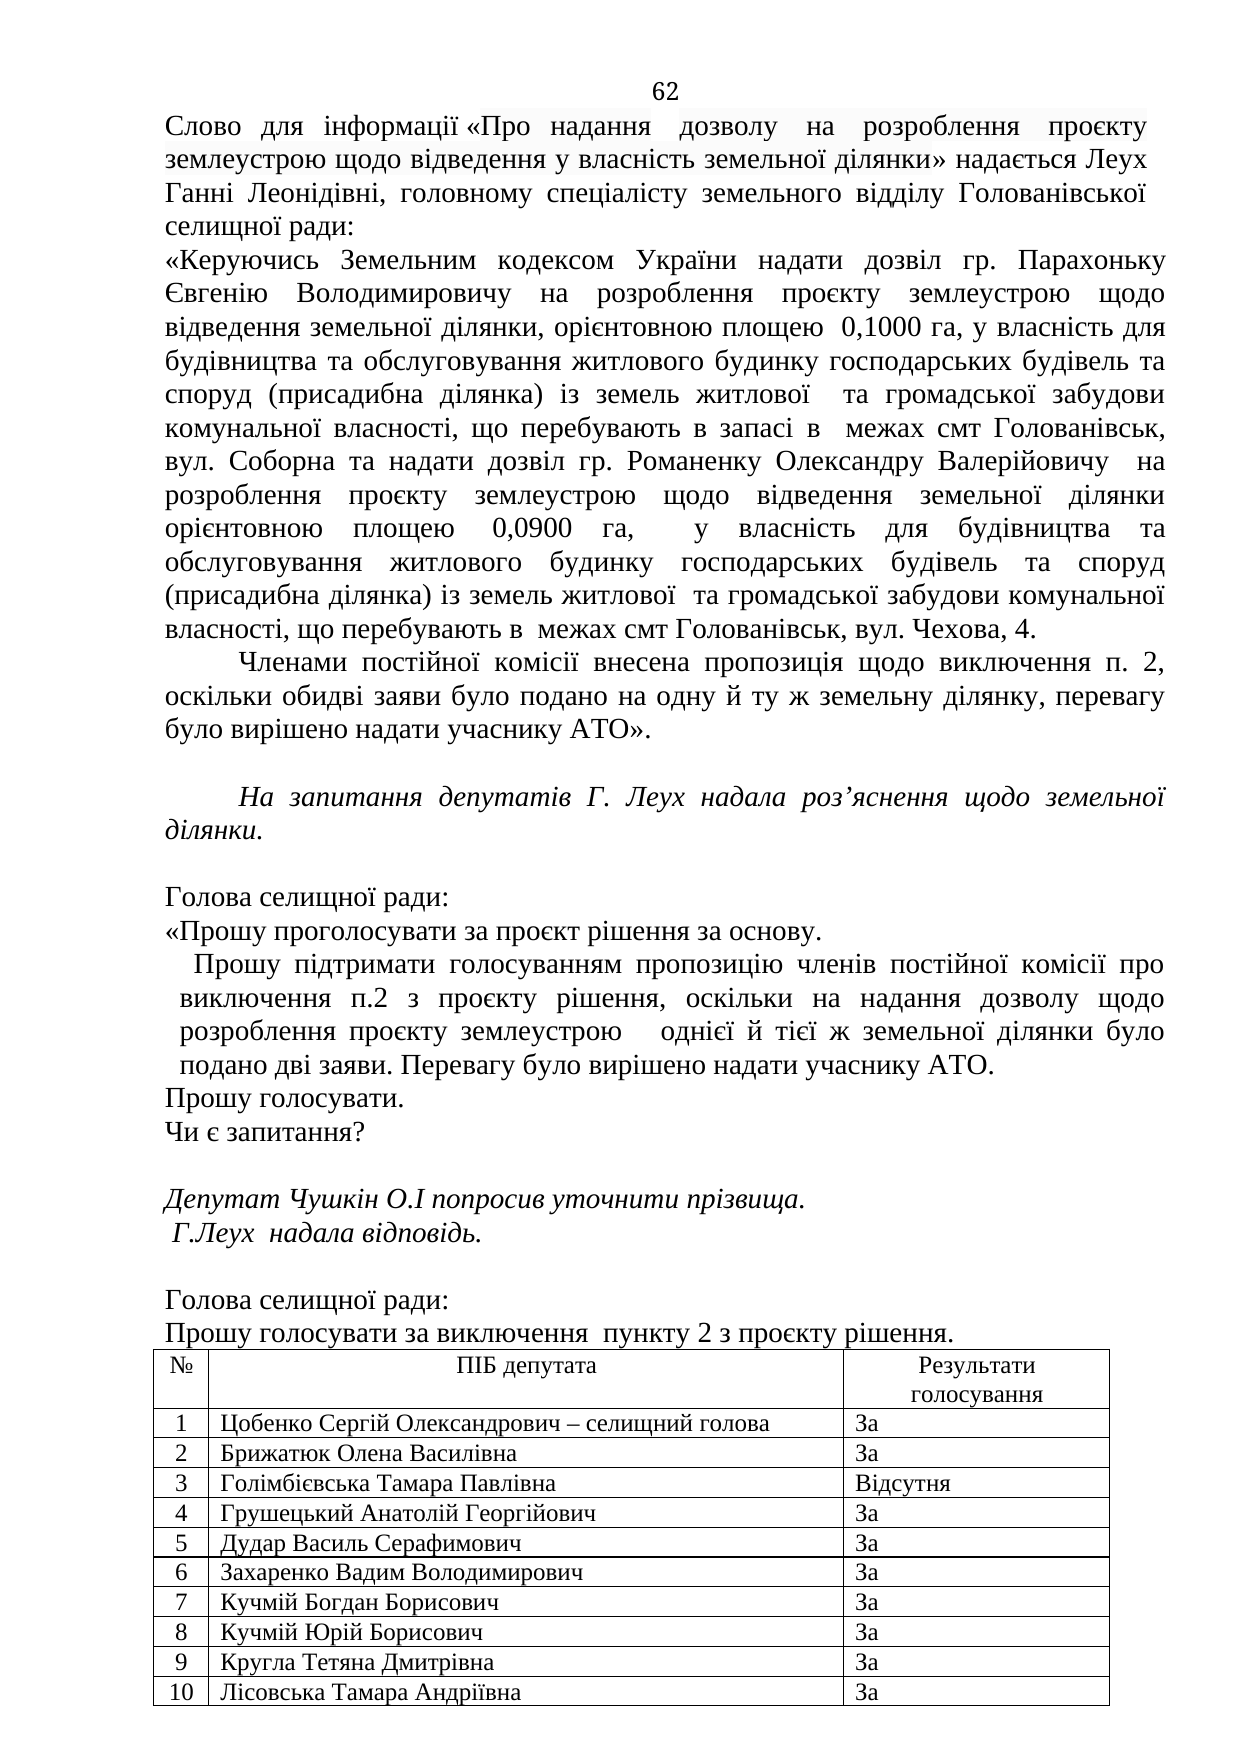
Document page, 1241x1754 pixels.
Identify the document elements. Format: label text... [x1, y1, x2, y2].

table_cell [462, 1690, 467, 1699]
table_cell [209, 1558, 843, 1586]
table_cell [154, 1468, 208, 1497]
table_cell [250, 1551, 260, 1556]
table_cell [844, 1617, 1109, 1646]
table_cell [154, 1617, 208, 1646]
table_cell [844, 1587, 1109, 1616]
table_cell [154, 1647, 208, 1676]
text Прошу голосувати. [164, 1081, 1156, 1114]
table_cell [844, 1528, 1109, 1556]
list Прошу підтримати голосуванням пропозицію членів постійної комісії про виключення п.2 з проєкту рішення, оскільки на надання дозволу щодо розроблення проєкту землеустрою однієї й тієї ж земельної ділянки було подано дві заяви. Перевагу було вирішено надати учаснику АТО. [112, 946, 1166, 1081]
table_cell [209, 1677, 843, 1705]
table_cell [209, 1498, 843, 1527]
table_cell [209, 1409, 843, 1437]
text «Прошу проголосувати за проєкт рішення за основу. [164, 913, 1156, 946]
title Членами постійної комісії внесена пропозиція щодо виключення п. 2, оскільки обидві заяви було подано на одну й ту ж земельну ділянку, перевагу було вирішено надати учаснику АТО». [164, 644, 1166, 745]
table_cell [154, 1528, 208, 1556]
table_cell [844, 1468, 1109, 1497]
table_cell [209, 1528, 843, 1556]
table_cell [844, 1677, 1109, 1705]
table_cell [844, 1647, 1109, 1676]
text Голова селищної ради: [164, 1282, 1156, 1315]
text Чи є запитання? [164, 1114, 1156, 1148]
text Слово для інформації «Про надання дозволу на розроблення проєкту землеустрою щодо відведення у власність земельної ділянки» надається Леух Ганні Леонідівні, головному спеціалісту земельного відділу Голованівської селищної ради: [164, 108, 1147, 242]
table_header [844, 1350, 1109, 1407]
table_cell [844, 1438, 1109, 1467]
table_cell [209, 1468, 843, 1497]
text Г.Леух надала відповідь. [164, 1215, 1156, 1248]
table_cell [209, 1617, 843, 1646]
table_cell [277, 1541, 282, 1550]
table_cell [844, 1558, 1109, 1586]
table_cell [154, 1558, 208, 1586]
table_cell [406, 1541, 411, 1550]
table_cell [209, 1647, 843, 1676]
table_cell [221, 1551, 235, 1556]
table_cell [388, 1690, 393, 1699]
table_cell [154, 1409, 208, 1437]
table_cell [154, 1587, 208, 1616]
text Голова селищної ради: [164, 879, 1156, 913]
text «Керуючись Земельним кодексом України надати дозвіл гр. Парахоньку Євгенію Володимировичу на розроблення проєкту землеустрою щодо відведення земельної ділянки, орієнтовною площею 0,1000 га, у власність для будівництва та обслуговування житлового будинку господарських будівель та споруд (присадибна ділянка) із земель житлової та громадської забудови комунальної власності, що перебувають в запасі в межах смт Голованівськ, вул. Соборна та надати дозвіл гр. Романенку Олександру Валерійовичу на розроблення проєкту землеустрою щодо відведення земельної ділянки орієнтовною площею 0,0900 га, у власність для будівництва та обслуговування житлового будинку господарських будівель та споруд (присадибна ділянка) із земель житлової та громадської забудови комунальної власності, що перебувають в межах смт Голованівськ, вул. Чехова, 4. [164, 242, 1166, 644]
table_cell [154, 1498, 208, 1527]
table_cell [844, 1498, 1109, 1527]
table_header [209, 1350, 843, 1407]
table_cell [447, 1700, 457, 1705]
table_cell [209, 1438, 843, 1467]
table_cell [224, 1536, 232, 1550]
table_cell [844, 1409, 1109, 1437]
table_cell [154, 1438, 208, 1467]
title На запитання депутатів Г. Леух надала роз’яснення щодо земельної ділянки. [164, 779, 1166, 846]
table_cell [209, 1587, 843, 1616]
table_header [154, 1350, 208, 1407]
text Депутат Чушкін О.І попросив уточнити прізвища. [164, 1181, 1156, 1215]
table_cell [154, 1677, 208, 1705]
text Прошу голосувати за виключення пункту 2 з проєкту рішення. [164, 1315, 1156, 1349]
